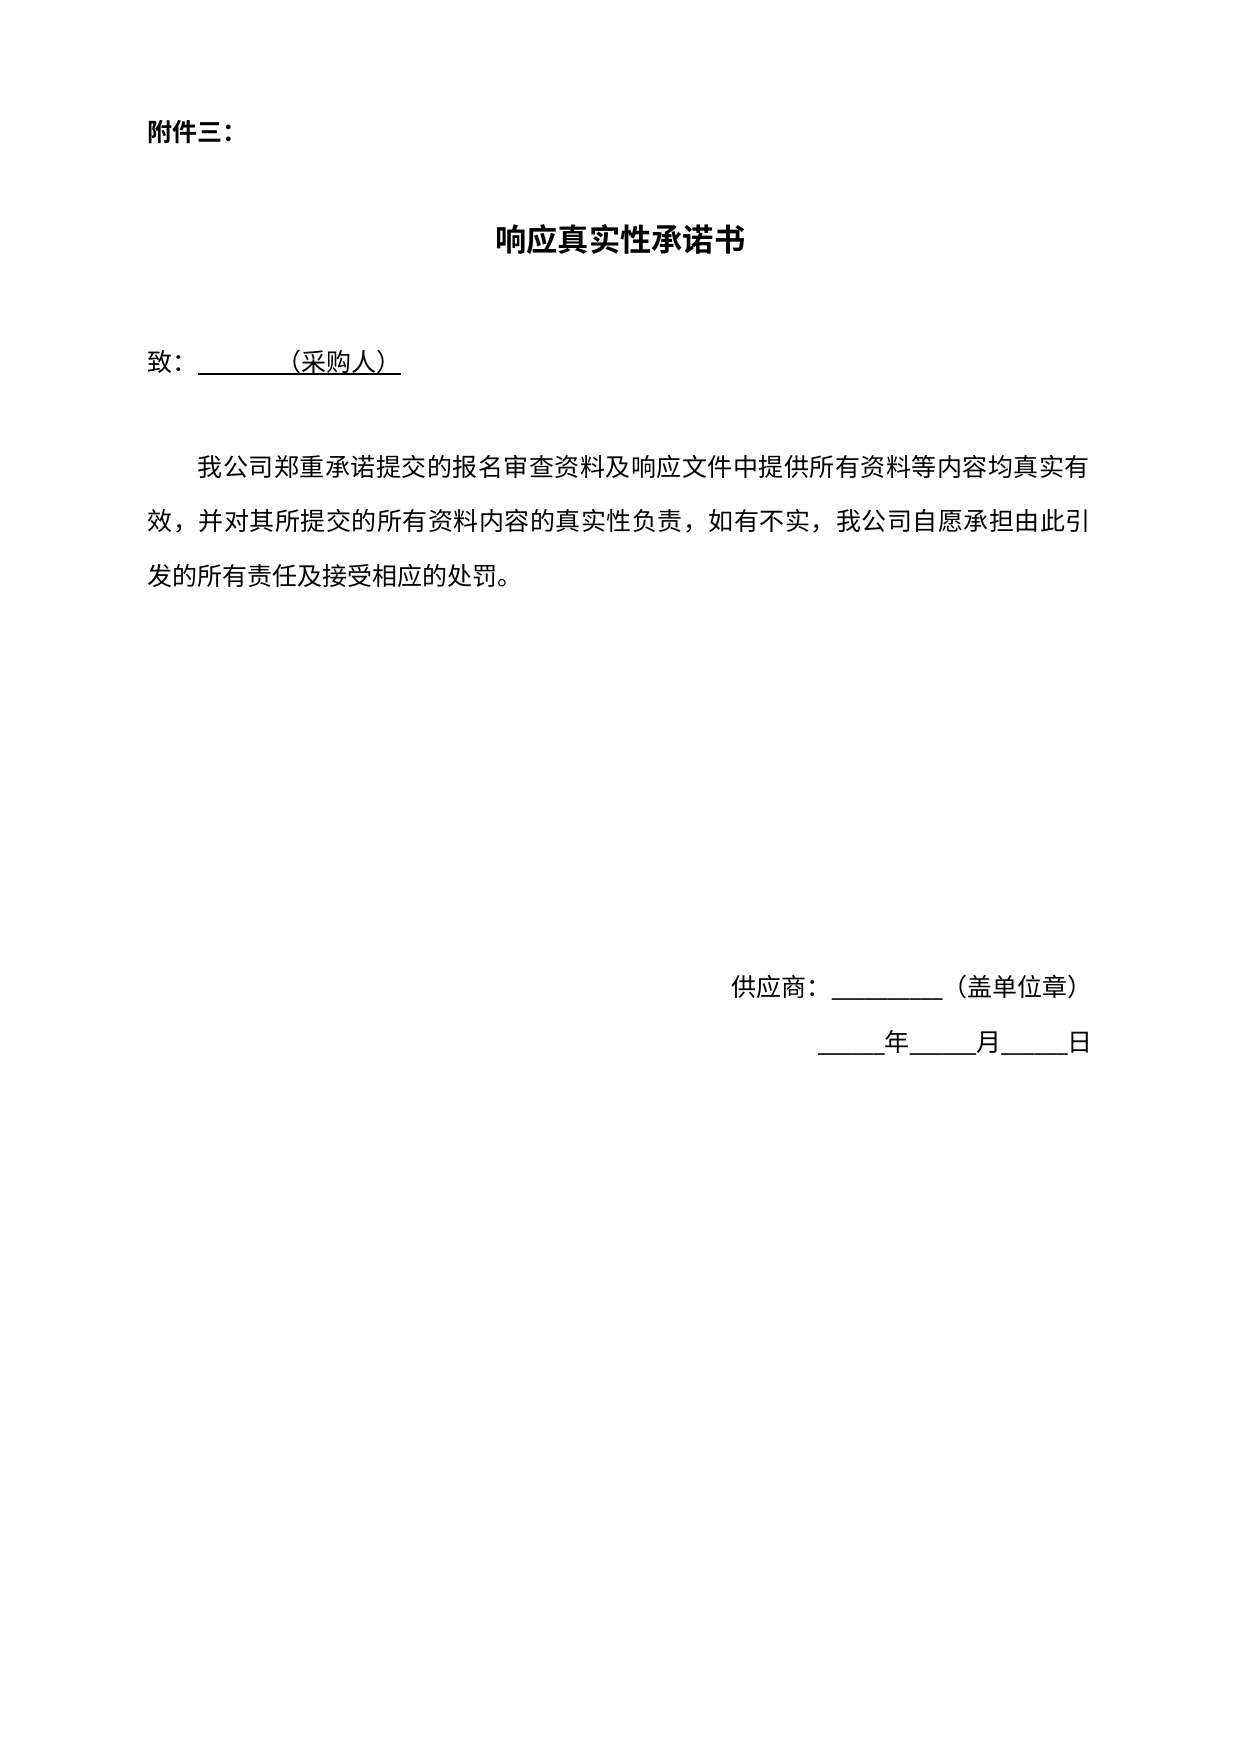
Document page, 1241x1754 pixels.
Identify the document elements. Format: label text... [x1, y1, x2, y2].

text 响应真实性承诺书 [148, 215, 1092, 260]
text 致： （采购人） [148, 342, 1092, 378]
text ______年______月______日 [148, 1022, 1092, 1058]
text 附件三： [148, 112, 1092, 148]
text 供应商：__________（盖单位章） [148, 968, 1092, 1004]
text 我公司郑重承诺提交的报名审查资料及响应文件中提供所有资料等内容均真实有效，并对其所提交的所有资料内容的真实性负责，如有不实，我公司自愿承担由此引发的所有责任及接受相应的处罚。 [148, 447, 1092, 592]
